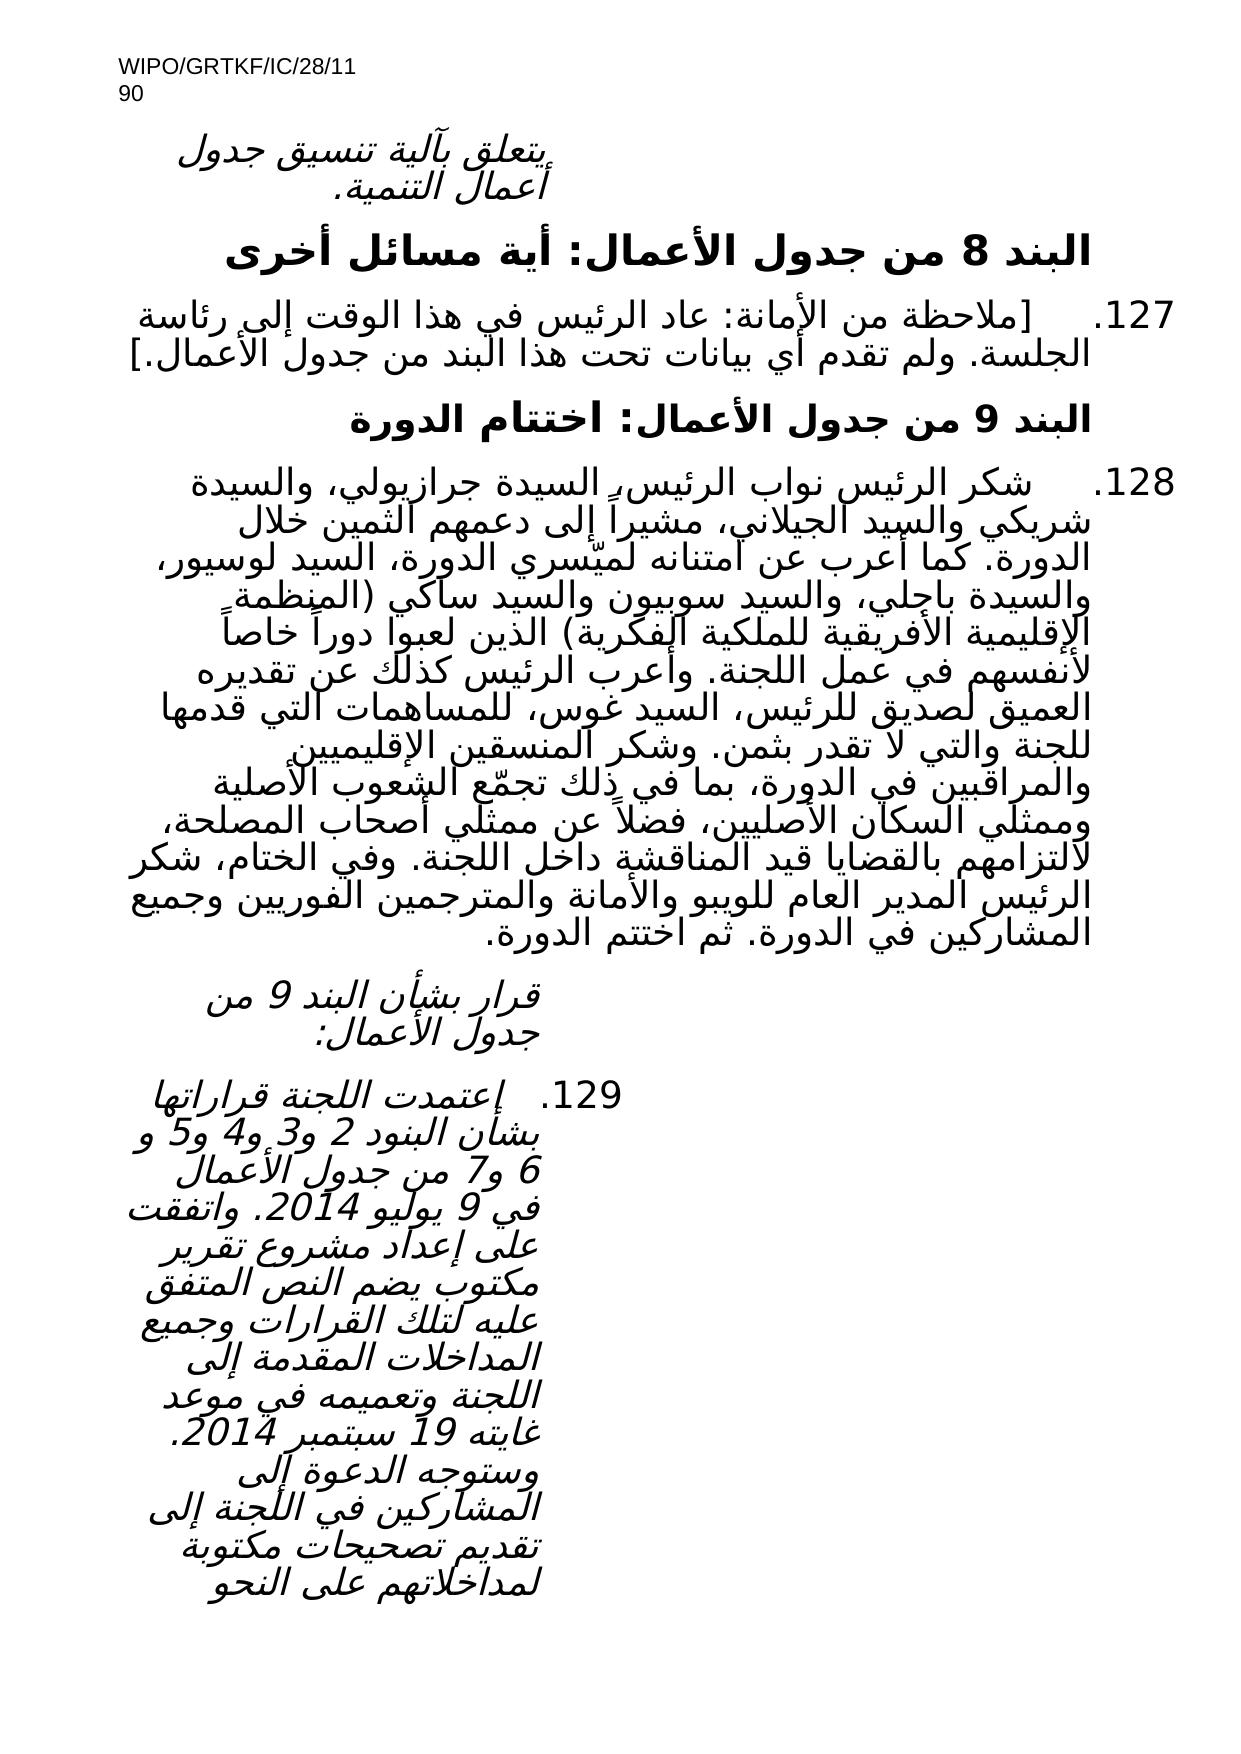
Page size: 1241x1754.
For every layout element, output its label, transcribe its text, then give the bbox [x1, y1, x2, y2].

subtitle البند 8 من جدول الأعمال: أية مسائل أخرى [118, 232, 1092, 274]
text قرار بشأن البند 9 من جدول الأعمال: [118, 978, 539, 1053]
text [118, 1078, 539, 1603]
text [ملاحظة من الأمانة: عاد الرئيس في هذا الوقت إلى رئاسة الجلسة. ولم تقدم أي بيانات تحت هذا البند من جدول الأعمال.] [118, 299, 1092, 374]
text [118, 132, 546, 207]
subtitle البند 9 من جدول الأعمال: اختتام الدورة [118, 399, 1092, 441]
text شكر الرئيس نواب الرئيس، السيدة جرازيولي، والسيدة شريكي والسيد الجيلاني، مشيراً إلى دعمهم الثمين خلال الدورة. كما أعرب عن امتنانه لميّسري الدورة، السيد لوسيور، والسيدة باجلي، والسيد سوبيون والسيد ساكي (المنظمة الإقليمية الأفريقية للملكية الفكرية) الذين لعبوا دوراً خاصاً لأنفسهم في عمل اللجنة. وأعرب الرئيس كذلك عن تقديره العميق لصديق للرئيس، السيد غوس، للمساهمات التي قدمها للجنة والتي لا تقدر بثمن. وشكر المنسقين الإقليميين والمراقبين في الدورة، بما في ذلك تجمّع الشعوب الأصلية وممثلي السكان الأصليين، فضلاً عن ممثلي أصحاب المصلحة، لالتزامهم بالقضايا قيد المناقشة داخل اللجنة. وفي الختام، شكر الرئيس المدير العام للويبو والأمانة والمترجمين الفوريين وجميع المشاركين في الدورة. ثم اختتم الدورة. [118, 466, 1092, 953]
